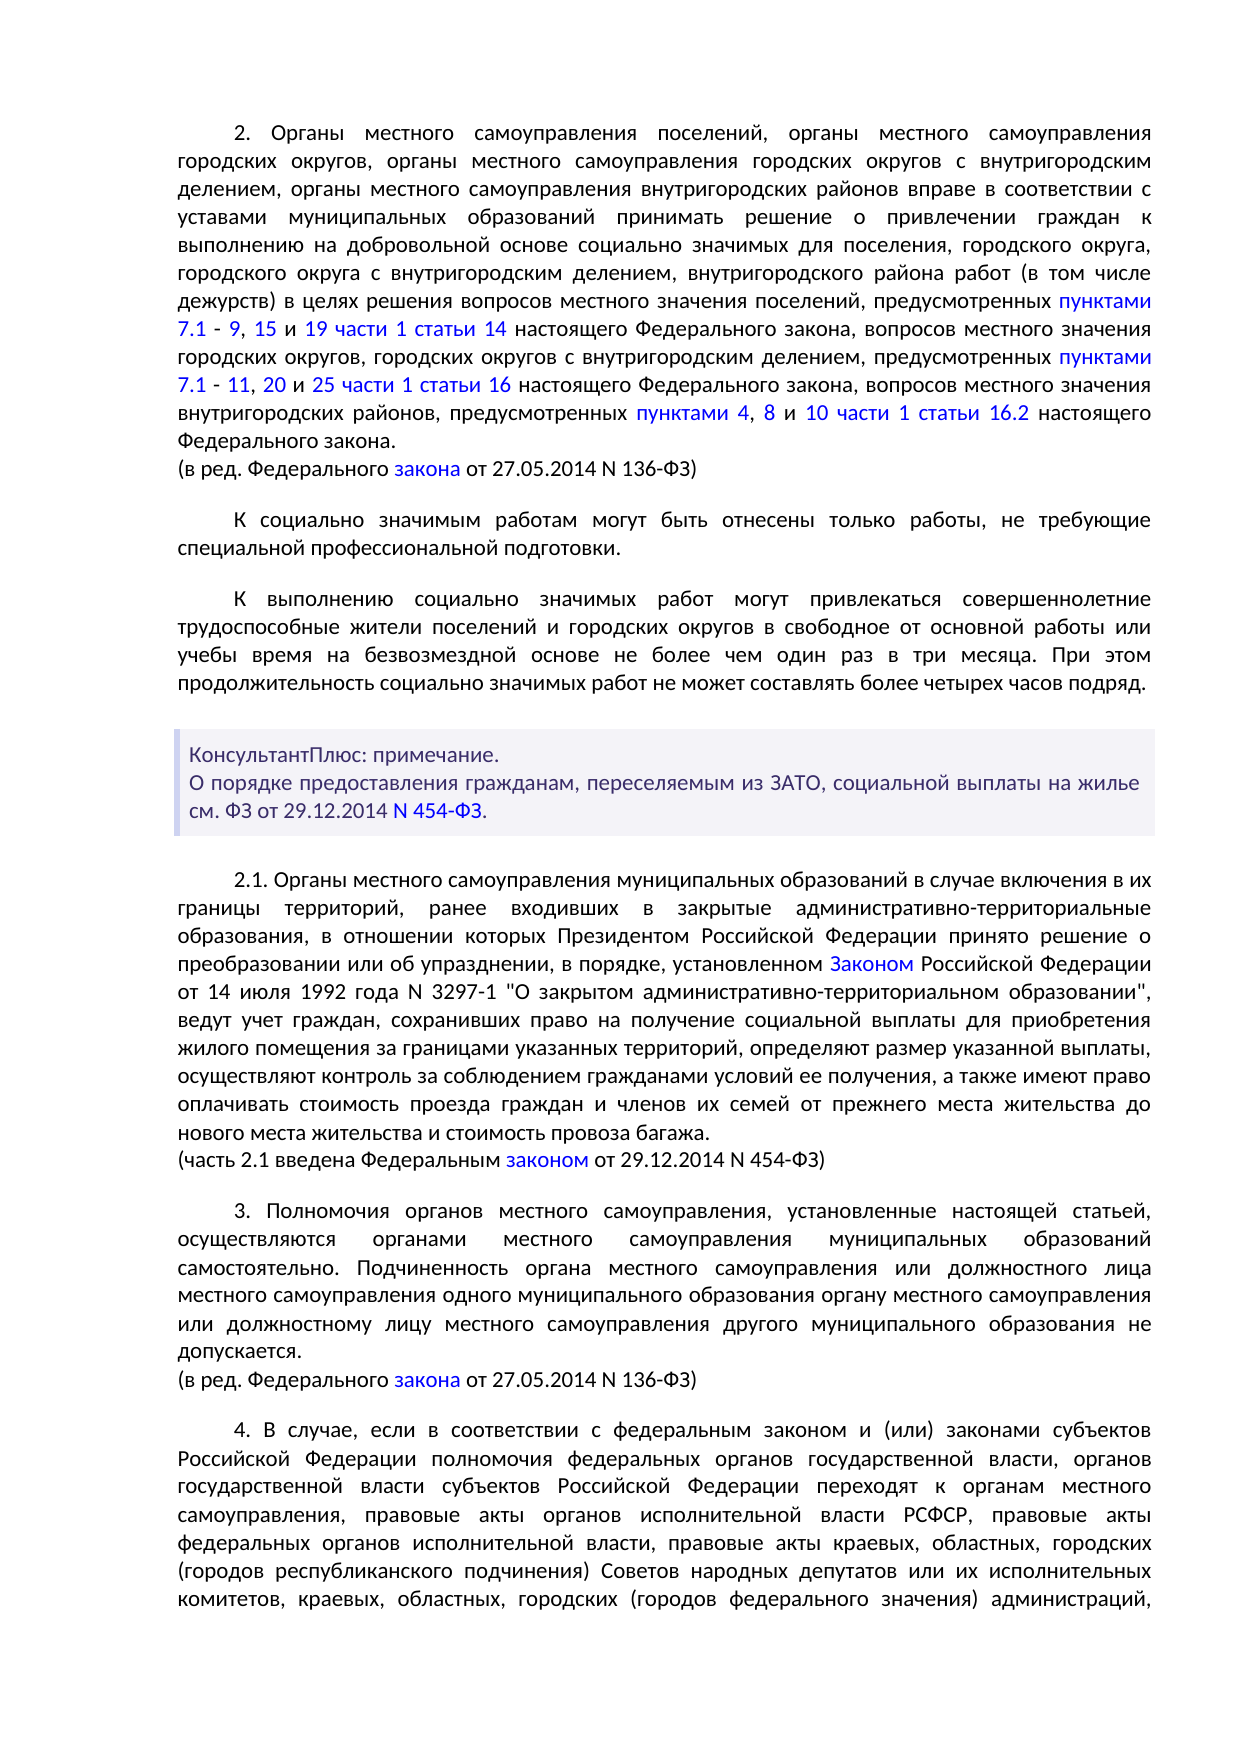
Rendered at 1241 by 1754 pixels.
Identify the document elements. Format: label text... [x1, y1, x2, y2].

text 2.1. Органы местного самоуправления муниципальных образований в случае включения в их границы территорий, ранее входивших в закрытые административно-территориальные образования, в отношении которых Президентом Российской Федерации принято решение о преобразовании или об упразднении, в порядке, установленном Законом Российской Федерации от 14 июля 1992 года N 3297-1 "О закрытом административно-территориальном образовании", ведут учет граждан, сохранивших право на получение социальной выплаты для приобретения жилого помещения за границами указанных территорий, определяют размер указанной выплаты, осуществляют контроль за соблюдением гражданами условий ее получения, а также имеют право оплачивать стоимость проезда граждан и членов их семей от прежнего места жительства до нового места жительства и стоимость провоза багажа. [177, 865, 1152, 1146]
text К выполнению социально значимых работ могут привлекаться совершеннолетние трудоспособные жители поселений и городских округов в свободное от основной работы или учебы время на безвозмездной основе не более чем один раз в три месяца. При этом продолжительность социально значимых работ не может составлять более четырех часов подряд. [177, 584, 1152, 696]
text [177, 1416, 1152, 1612]
text (в ред. Федерального закона от 27.05.2014 N 136-ФЗ) [177, 454, 1152, 482]
text (в ред. Федерального закона от 27.05.2014 N 136-ФЗ) [177, 1365, 1152, 1393]
table_header КонсультантПлюс: примечание. О порядке предоставления гражданам, переселяемым из ЗАТО, социальной выплаты на жилье см. ФЗ от 29.12.2014 N 454-ФЗ. [180, 729, 1149, 836]
text 3. Полномочия органов местного самоуправления, установленные настоящей статьей, осуществляются органами местного самоуправления муниципальных образований самостоятельно. Подчиненность органа местного самоуправления или должностного лица местного самоуправления одного муниципального образования органу местного самоуправления или должностному лицу местного самоуправления другого муниципального образования не допускается. [177, 1197, 1152, 1365]
text К социально значимым работам могут быть отнесены только работы, не требующие специальной профессиональной подготовки. [177, 505, 1152, 561]
text 2. Органы местного самоуправления поселений, органы местного самоуправления городских округов, органы местного самоуправления городских округов с внутригородским делением, органы местного самоуправления внутригородских районов вправе в соответствии с уставами муниципальных образований принимать решение о привлечении граждан к выполнению на добровольной основе социально значимых для поселения, городского округа, городского округа с внутригородским делением, внутригородского района работ (в том числе дежурств) в целях решения вопросов местного значения поселений, предусмотренных пунктами 7.1 - 9, 15 и 19 части 1 статьи 14 настоящего Федерального закона, вопросов местного значения городских округов, городских округов с внутригородским делением, предусмотренных пунктами 7.1 - 11, 20 и 25 части 1 статьи 16 настоящего Федерального закона, вопросов местного значения внутригородских районов, предусмотренных пунктами 4, 8 и 10 части 1 статьи 16.2 настоящего Федерального закона. [177, 118, 1152, 454]
text (часть 2.1 введена Федеральным законом от 29.12.2014 N 454-ФЗ) [177, 1146, 1152, 1174]
